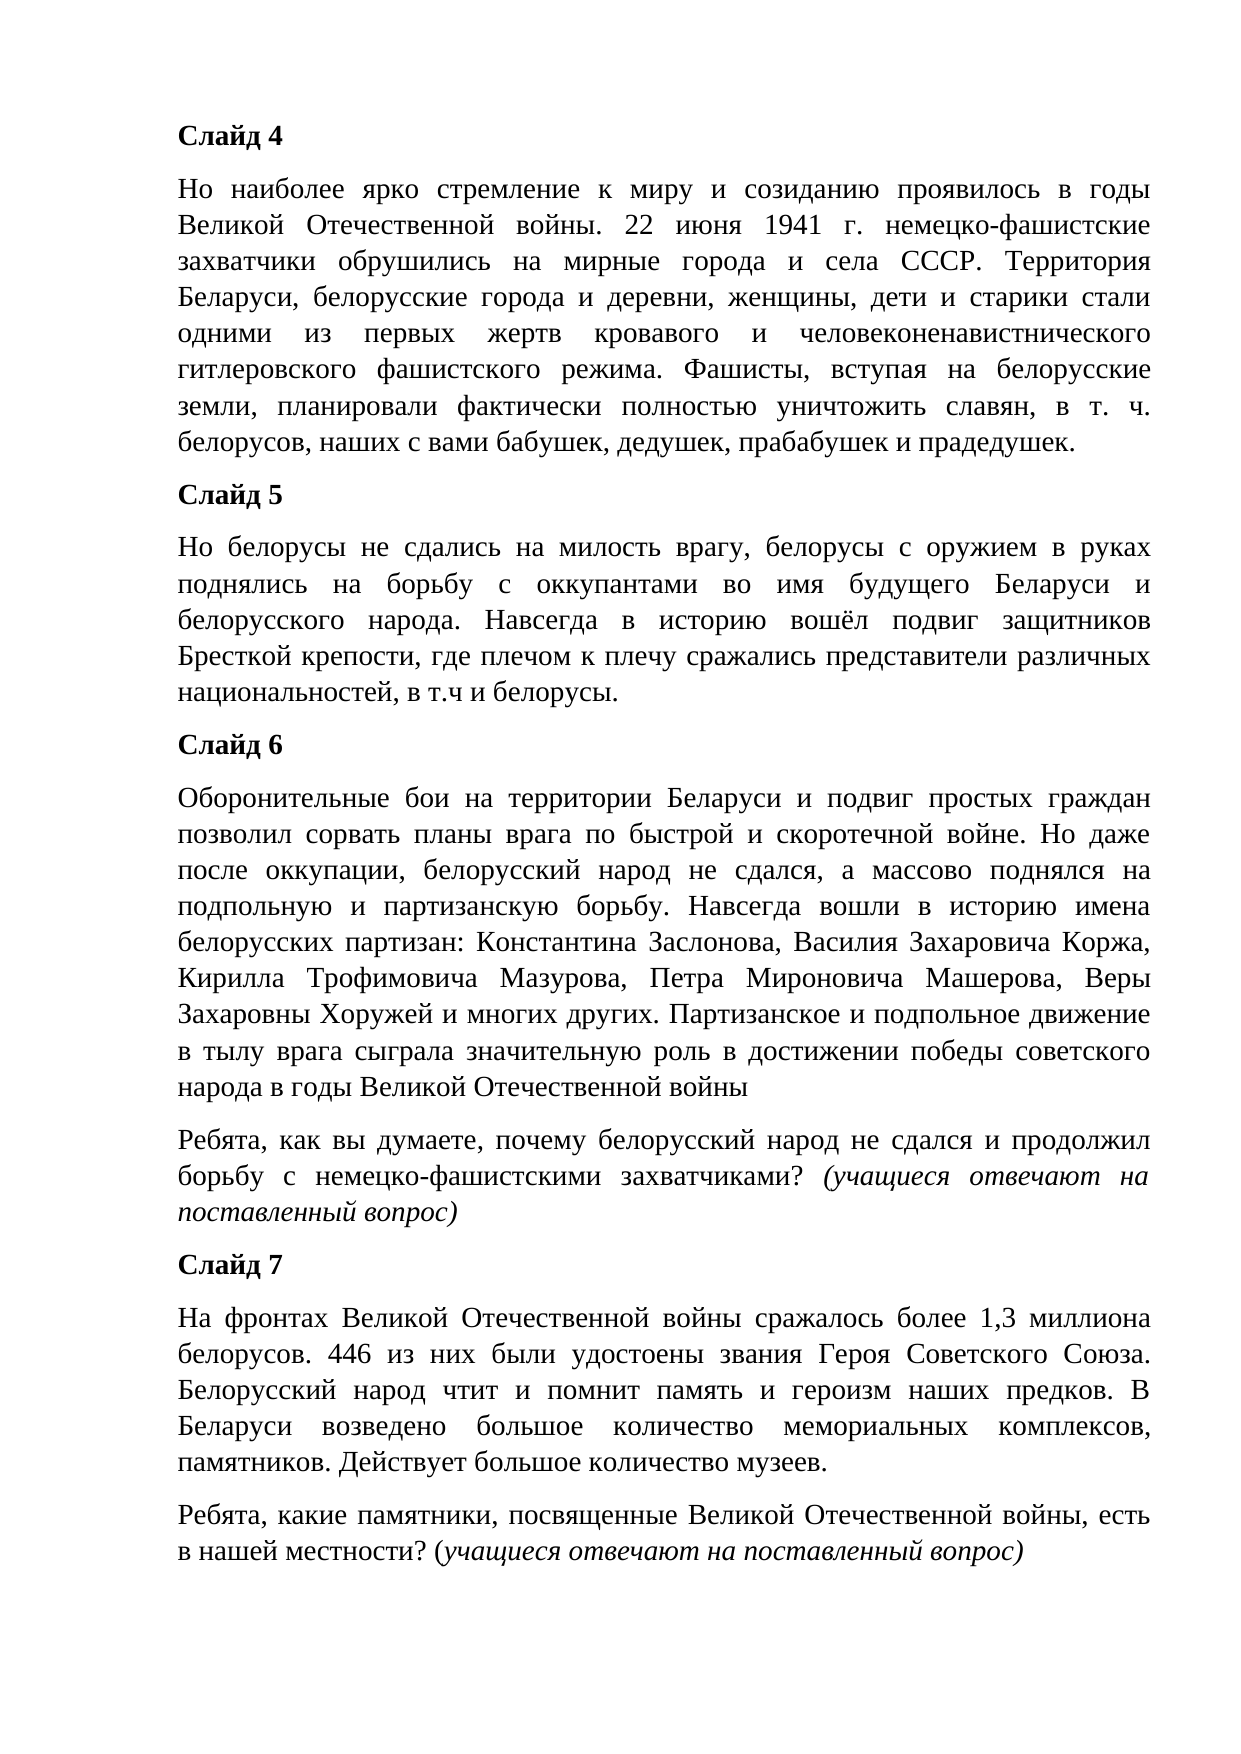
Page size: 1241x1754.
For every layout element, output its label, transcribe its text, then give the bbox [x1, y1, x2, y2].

text Слайд 5 [177, 477, 1152, 510]
text Ребята, как вы думаете, почему белорусский народ не сдался и продолжил борьбу с немецко-фашистскими захватчиками? (учащиеся отвечают на поставленный вопрос) [177, 1122, 1152, 1228]
text Слайд 4 [177, 118, 1152, 152]
text Слайд 6 [177, 727, 1152, 761]
text Но наиболее ярко стремление к миру и созиданию проявилось в годы Великой Отечественной войны. 22 июня 1941 г. немецко-фашистские захватчики обрушились на мирные города и села СССР. Территория Беларуси, белорусские города и деревни, женщины, дети и старики стали одними из первых жертв кровавого и человеконенавистнического гитлеровского фашистского режима. Фашисты, вступая на белорусские земли, планировали фактически полностью уничтожить славян, в т. ч. белорусов, наших с вами бабушек, дедушек, прабабушек и прадедушек. [177, 171, 1152, 457]
text Ребята, какие памятники, посвященные Великой Отечественной войны, есть в нашей местности? (учащиеся отвечают на поставленный вопрос) [177, 1497, 1152, 1567]
text Слайд 7 [177, 1247, 1152, 1280]
text Но белорусы не сдались на милость врагу, белорусы с оружием в руках поднялись на борьбу с оккупантами во имя будущего Беларуси и белорусского народа. Навсегда в историю вошёл подвиг защитников Бресткой крепости, где плечом к плечу сражались представители различных национальностей, в т.ч и белорусы. [177, 529, 1152, 708]
text Оборонительные бои на территории Беларуси и подвиг простых граждан позволил сорвать планы врага по быстрой и скоротечной войне. Но даже после оккупации, белорусский народ не сдался, а массово поднялся на подпольную и партизанскую борьбу. Навсегда вошли в историю имена белорусских партизан: Константина Заслонова, Василия Захаровича Коржа, Кирилла Трофимовича Мазурова, Петра Мироновича Машерова, Веры Захаровны Хоружей и многих других. Партизанское и подпольное движение в тылу врага сыграла значительную роль в достижении победы советского народа в годы Великой Отечественной войны [177, 780, 1152, 1102]
text На фронтах Великой Отечественной войны сражалось более 1,3 миллиона белорусов. 446 из них были удостоены звания Героя Советского Союза. Белорусский народ чтит и помнит память и героизм наших предков. В Беларуси возведено большое количество мемориальных комплексов, памятников. Действует большое количество музеев. [177, 1300, 1152, 1478]
